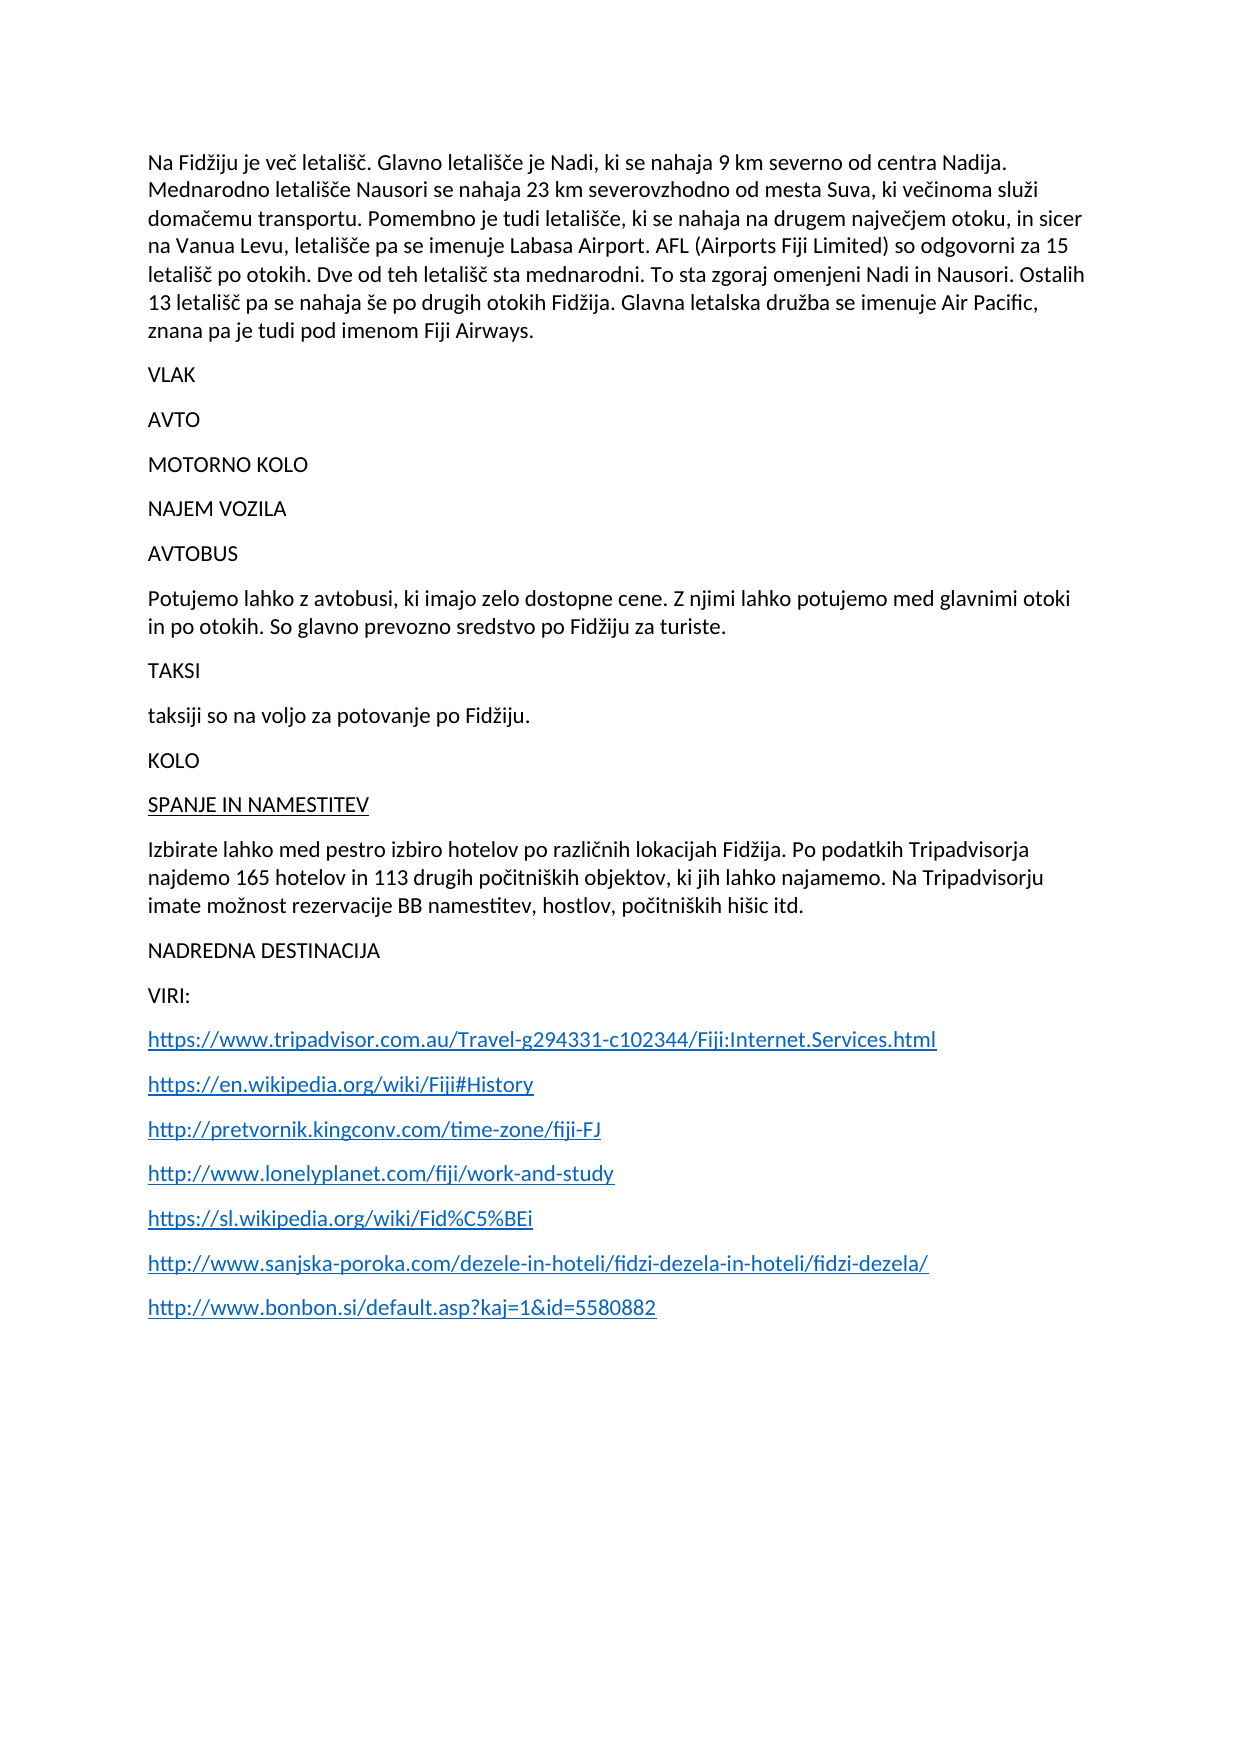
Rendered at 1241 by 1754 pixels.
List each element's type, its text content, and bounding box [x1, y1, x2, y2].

text taksiji so na voljo za potovanje po Fidžiju. [148, 701, 1093, 729]
text http://www.lonelyplanet.com/fiji/work-and-study [148, 1159, 1093, 1187]
text Na Fidžiju je več letališč. Glavno letališče je Nadi, ki se nahaja 9 km severno od centra Nadija. Mednarodno letališče Nausori se nahaja 23 km severovzhodno od mesta Suva, ki večinoma služi domačemu transportu. Pomembno je tudi letališče, ki se nahaja na drugem največjem otoku, in sicer na Vanua Levu, letališče pa se imenuje Labasa Airport. AFL (Airports Fiji Limited) so odgovorni za 15 letališč po otokih. Dve od teh letališč sta mednarodni. To sta zgoraj omenjeni Nadi in Nausori. Ostalih 13 letališč pa se nahaja še po drugih otokih Fidžija. Glavna letalska družba se imenuje Air Pacific, znana pa je tudi pod imenom Fiji Airways. [148, 148, 1093, 344]
text https://en.wikipedia.org/wiki/Fiji#History [148, 1070, 1093, 1098]
text MOTORNO KOLO [148, 450, 1093, 478]
text Izbirate lahko med pestro izbiro hotelov po različnih lokacijah Fidžija. Po podatkih Tripadvisorja najdemo 165 hotelov in 113 drugih počitniških objektov, ki jih lahko najamemo. Na Tripadvisorju imate možnost rezervacije BB namestitev, hostlov, počitniških hišic itd. [148, 835, 1093, 919]
text http://www.bonbon.si/default.asp?kaj=1&id=5580882 [148, 1293, 1093, 1322]
text VIRI: [148, 981, 1093, 1009]
text VLAK [148, 360, 1093, 388]
text https://www.tripadvisor.com.au/Travel-g294331-c102344/Fiji:Internet.Services.html [148, 1025, 1093, 1053]
text NAJEM VOZILA [148, 494, 1093, 522]
text KOLO [148, 746, 1093, 774]
text AVTO [148, 405, 1093, 433]
text AVTOBUS [148, 539, 1093, 567]
text TAKSI [148, 657, 1093, 684]
text http://www.sanjska-poroka.com/dezele-in-hoteli/fidzi-dezela-in-hoteli/fidzi-dezela/ [148, 1249, 1093, 1277]
text NADREDNA DESTINACIJA [148, 936, 1093, 964]
text https://sl.wikipedia.org/wiki/Fid%C5%BEi [148, 1204, 1093, 1232]
text SPANJE IN NAMESTITEV [148, 791, 1093, 819]
text http://pretvornik.kingconv.com/time-zone/fiji-FJ [148, 1115, 1093, 1143]
text Potujemo lahko z avtobusi, ki imajo zelo dostopne cene. Z njimi lahko potujemo med glavnimi otoki in po otokih. So glavno prevozno sredstvo po Fidžiju za turiste. [148, 584, 1093, 640]
